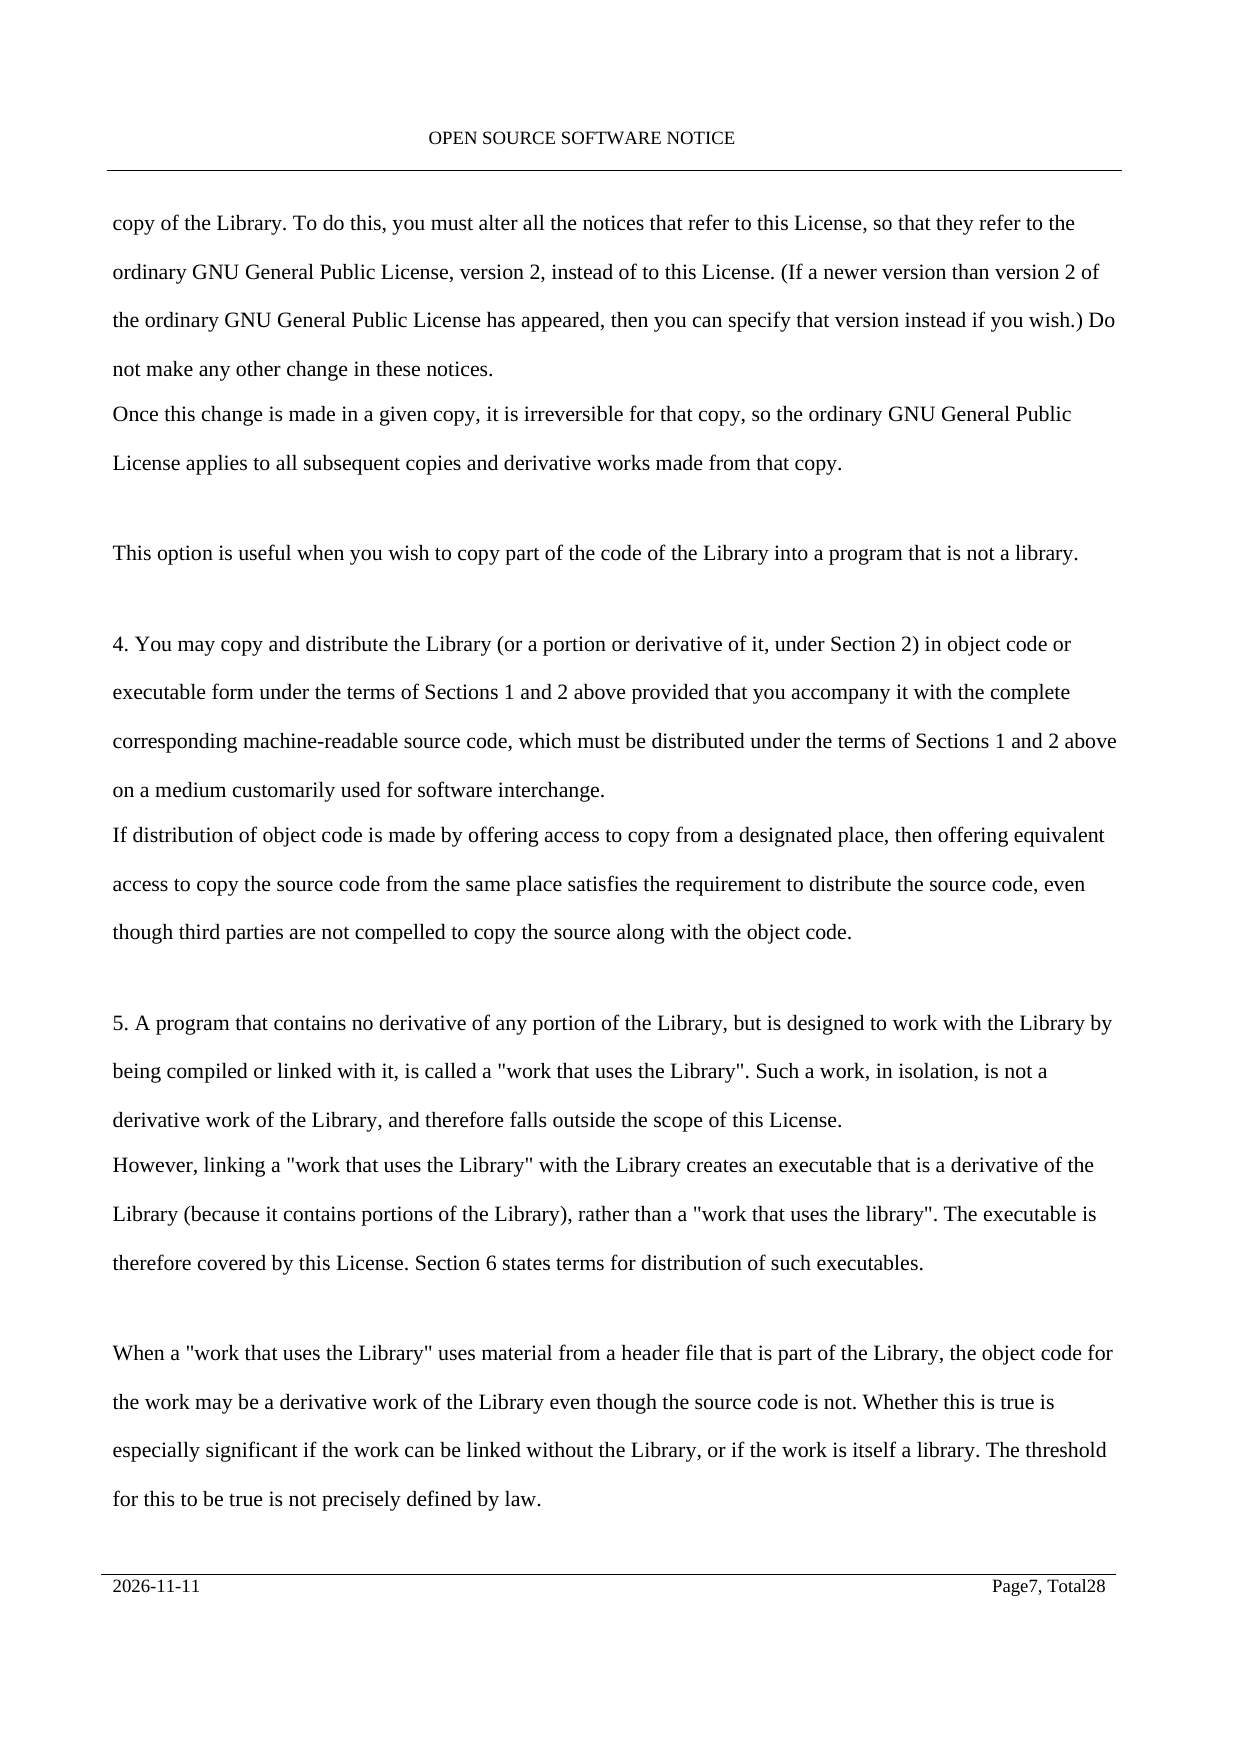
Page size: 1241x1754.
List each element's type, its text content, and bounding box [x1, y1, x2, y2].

text If distribution of object code is made by offering access to copy from a designated place, then offering equivalent access to copy the source code from the same place satisfies the requirement to distribute the source code, even though third parties are not compelled to copy the source along with the object code. [112, 818, 1128, 948]
text 4. You may copy and distribute the Library (or a portion or derivative of it, under Section 2) in object code or executable form under the terms of Sections 1 and 2 above provided that you accompany it with the complete corresponding machine-readable source code, which must be distributed under the terms of Sections 1 and 2 above on a medium customarily used for software interchange. [112, 627, 1128, 806]
text 5. A program that contains no derivative of any portion of the Library, but is designed to work with the Library by being compiled or linked with it, is called a "work that uses the Library". Such a work, in isolation, is not a derivative work of the Library, and therefore falls outside the scope of this License. [112, 1006, 1128, 1136]
text This option is useful when you wish to copy part of the code of the Library into a program that is not a library. [112, 537, 1128, 569]
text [112, 206, 1128, 385]
text However, linking a "work that uses the Library" with the Library creates an executable that is a derivative of the Library (because it contains portions of the Library), rather than a "work that uses the library". The executable is therefore covered by this License. Section 6 states terms for distribution of such executables. [112, 1148, 1128, 1278]
text When a "work that uses the Library" uses material from a header file that is part of the Library, the object code for the work may be a derivative work of the Library even though the source code is not. Whether this is true is especially significant if the work can be linked without the Library, or if the work is itself a library. The threshold for this to be true is not precisely defined by law. [112, 1336, 1128, 1515]
text Once this change is made in a given copy, it is irreversible for that copy, so the ordinary GNU General Public License applies to all subsequent copies and derivative works made from that copy. [112, 398, 1128, 479]
